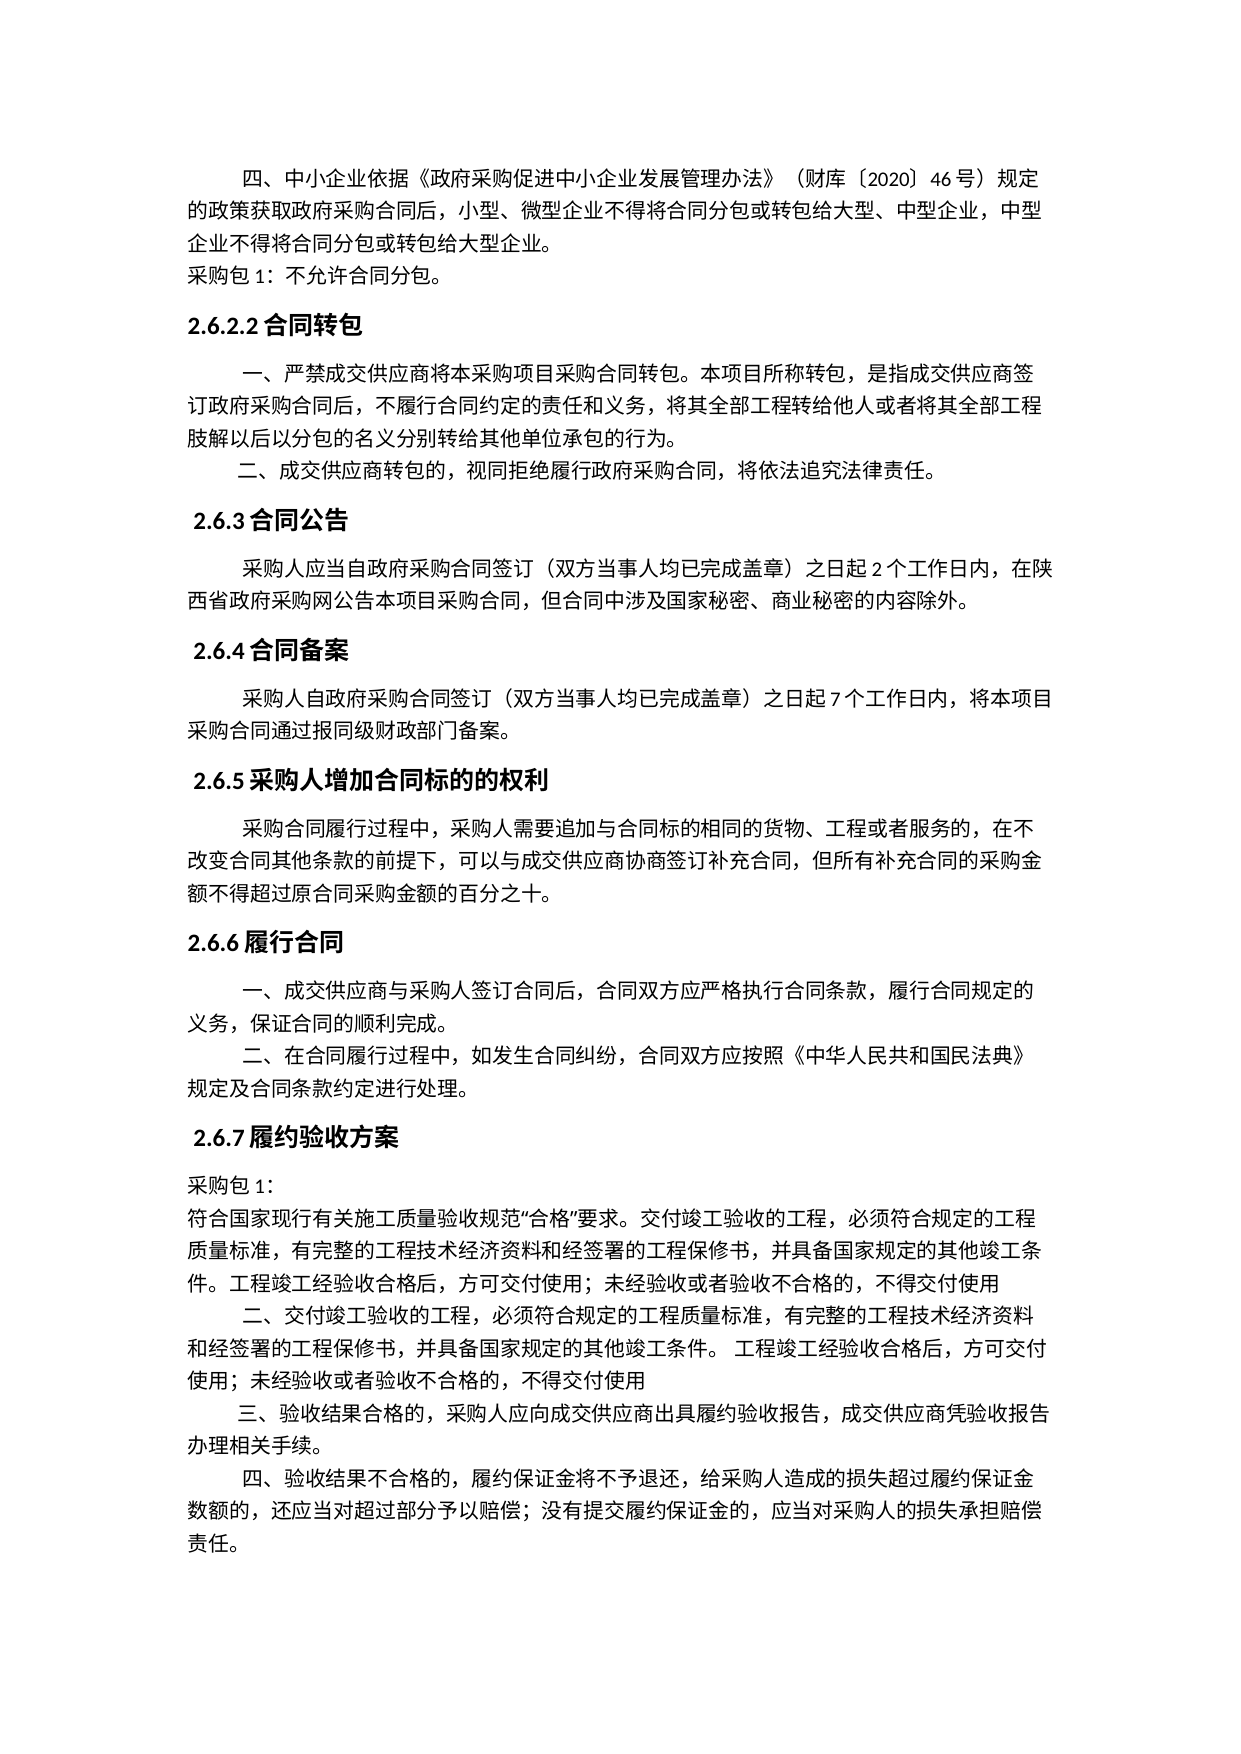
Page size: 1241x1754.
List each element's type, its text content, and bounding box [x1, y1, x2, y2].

text 一、成交供应商与采购人签订合同后，合同双方应严格执行合同条款，履行合同规定的义务，保证合同的顺利完成。 [187, 974, 1053, 1039]
text 采购包1： [187, 1169, 1053, 1202]
text 2.6.2.2合同转包 [187, 292, 1053, 357]
text 符合国家现行有关施工质量验收规范“合格”要求。交付竣工验收的工程，必须符合规定的工程质量标准，有完整的工程技术经济资料和经签署的工程保修书，并具备国家规定的其他竣工条件。工程竣工经验收合格后，方可交付使用；未经验收或者验收不合格的，不得交付使用 [187, 1202, 1053, 1299]
text 一、严禁成交供应商将本采购项目采购合同转包。本项目所称转包，是指成交供应商签订政府采购合同后，不履行合同约定的责任和义务，将其全部工程转给他人或者将其全部工程肢解以后以分包的名义分别转给其他单位承包的行为。 [187, 357, 1053, 454]
text 采购人应当自政府采购合同签订（双方当事人均已完成盖章）之日起2个工作日内，在陕西省政府采购网公告本项目采购合同，但合同中涉及国家秘密、商业秘密的内容除外。 [187, 552, 1053, 617]
text 2.6.4合同备案 [187, 617, 1053, 682]
text 2.6.3合同公告 [187, 487, 1053, 552]
text 四、验收结果不合格的，履约保证金将不予退还，给采购人造成的损失超过履约保证金数额的，还应当对超过部分予以赔偿；没有提交履约保证金的，应当对采购人的损失承担赔偿责任。 [187, 1462, 1053, 1559]
text 2.6.7履约验收方案 [187, 1104, 1053, 1169]
text 2.6.6履行合同 [187, 909, 1053, 974]
text 四、中小企业依据《政府采购促进中小企业发展管理办法》（财库〔2020〕46号）规定的政策获取政府采购合同后，小型、微型企业不得将合同分包或转包给大型、中型企业，中型企业不得将合同分包或转包给大型企业。 [187, 162, 1053, 259]
text 采购合同履行过程中，采购人需要追加与合同标的相同的货物、工程或者服务的，在不改变合同其他条款的前提下，可以与成交供应商协商签订补充合同，但所有补充合同的采购金额不得超过原合同采购金额的百分之十。 [187, 812, 1053, 909]
text 采购人自政府采购合同签订（双方当事人均已完成盖章）之日起7个工作日内，将本项目采购合同通过报同级财政部门备案。 [187, 682, 1053, 747]
text 二、在合同履行过程中，如发生合同纠纷，合同双方应按照《中华人民共和国民法典》规定及合同条款约定进行处理。 [187, 1039, 1053, 1104]
text 2.6.5采购人增加合同标的的权利 [187, 747, 1053, 812]
text 三、验收结果合格的，采购人应向成交供应商出具履约验收报告，成交供应商凭验收报告办理相关手续。 [187, 1397, 1053, 1462]
text 二、交付竣工验收的工程，必须符合规定的工程质量标准，有完整的工程技术经济资料和经签署的工程保修书，并具备国家规定的其他竣工条件。 工程竣工经验收合格后，方可交付使用；未经验收或者验收不合格的，不得交付使用 [187, 1299, 1053, 1397]
text 二、成交供应商转包的，视同拒绝履行政府采购合同，将依法追究法律责任。 [187, 454, 1053, 487]
text 采购包1：不允许合同分包。 [187, 259, 1053, 292]
